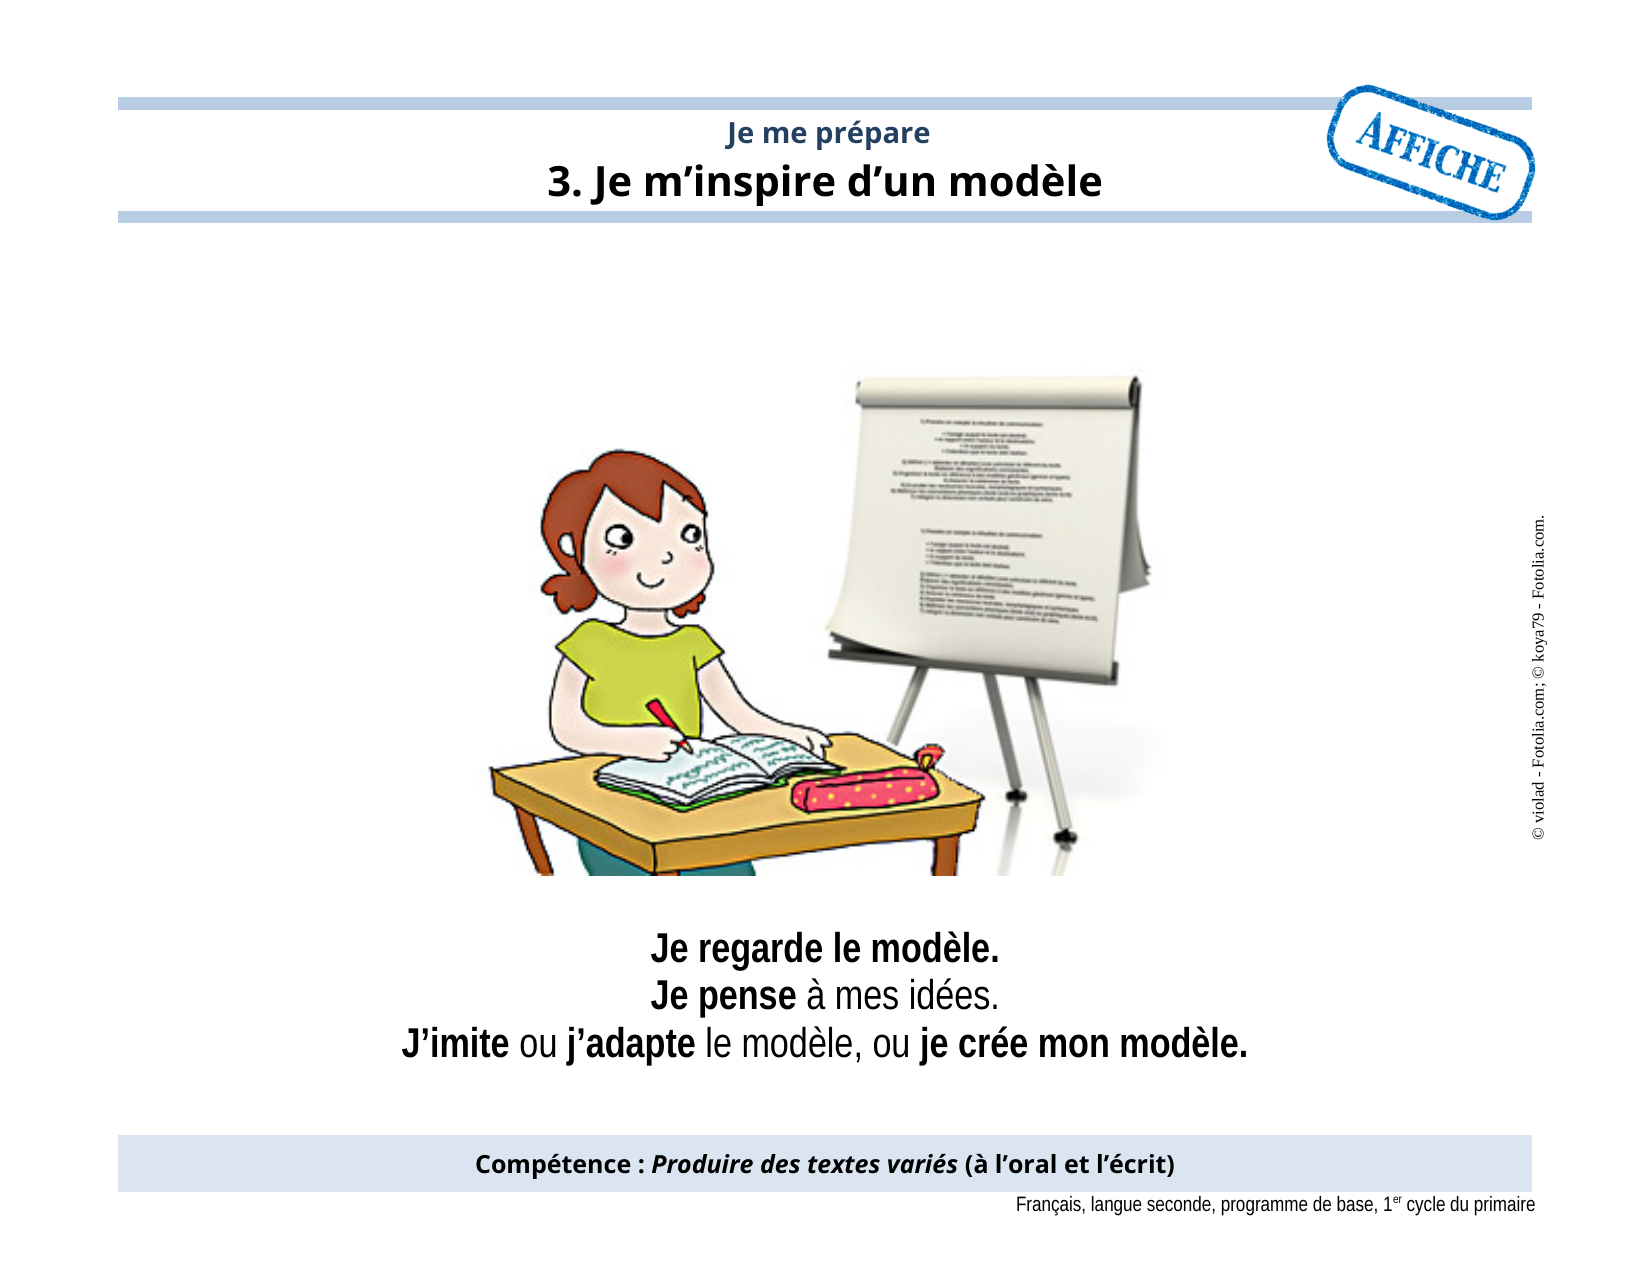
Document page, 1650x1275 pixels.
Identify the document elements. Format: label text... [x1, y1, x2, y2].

text J’imite ou j’adapte le modèle, ou je crée mon modèle. [118, 1019, 1532, 1066]
picture [1326, 84, 1536, 221]
text 3. Je m’inspire d’un modèle [118, 137, 1326, 211]
picture [479, 366, 1171, 876]
text Je me prépare [118, 110, 1326, 137]
text Je pense à mes idées. [118, 971, 1532, 1019]
text Je regarde le modèle. [118, 923, 1532, 971]
